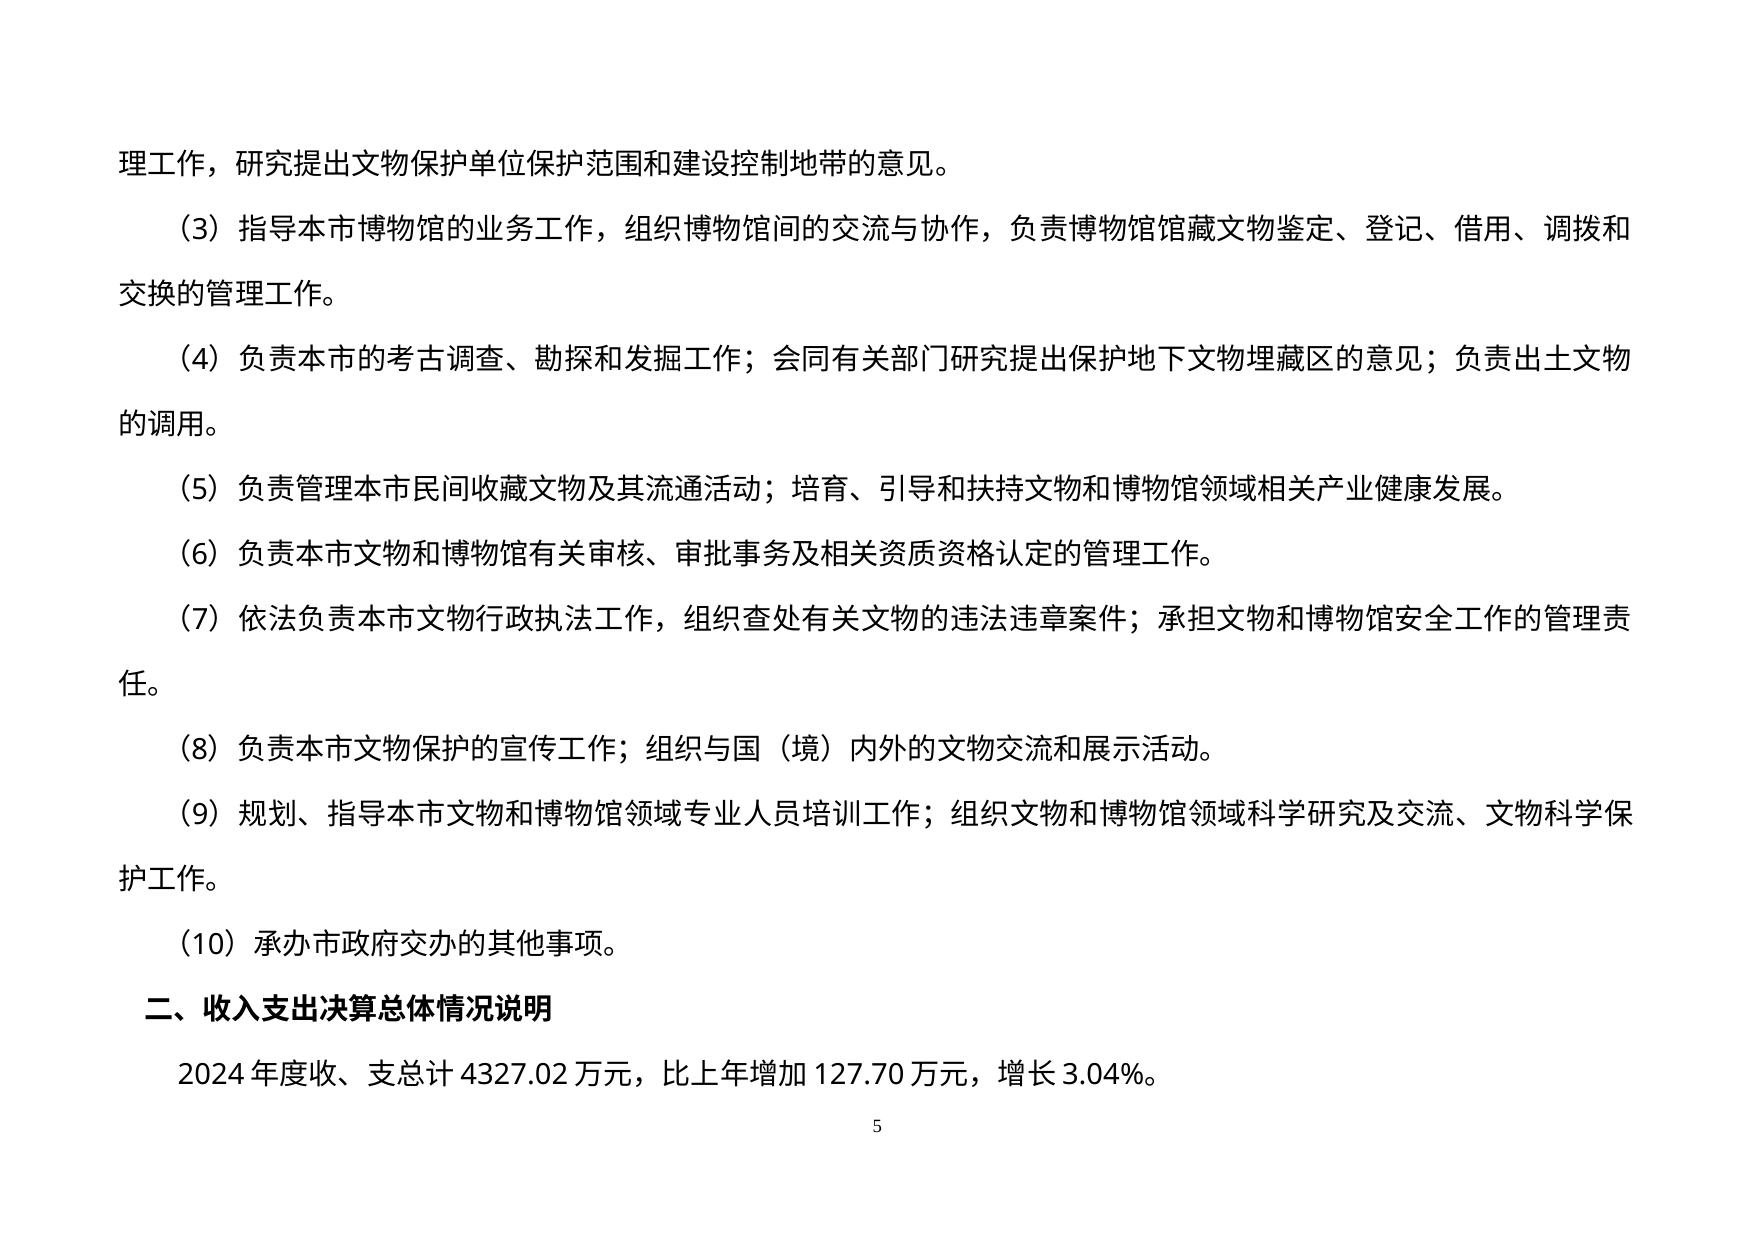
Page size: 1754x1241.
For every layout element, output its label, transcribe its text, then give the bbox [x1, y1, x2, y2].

text （6）负责本市文物和博物馆有关审核、审批事务及相关资质资格认定的管理工作。 [118, 519, 1636, 584]
text （3）指导本市博物馆的业务工作，组织博物馆间的交流与协作，负责博物馆馆藏文物鉴定、登记、借用、调拨和交换的管理工作。 [118, 194, 1636, 324]
text 2024年度收、支总计4327.02万元，比上年增加127.70万元，增长3.04%。 [118, 1039, 1636, 1104]
text （5）负责管理本市民间收藏文物及其流通活动；培育、引导和扶持文物和博物馆领域相关产业健康发展。 [118, 454, 1636, 519]
text （10）承办市政府交办的其他事项。 [118, 909, 1636, 974]
text 二、收入支出决算总体情况说明 [118, 974, 1636, 1039]
text （4）负责本市的考古调查、勘探和发掘工作；会同有关部门研究提出保护地下文物埋藏区的意见；负责出土文物的调用。 [118, 324, 1636, 454]
text （8）负责本市文物保护的宣传工作；组织与国（境）内外的文物交流和展示活动。 [118, 714, 1636, 779]
text （9）规划、指导本市文物和博物馆领域专业人员培训工作；组织文物和博物馆领域科学研究及交流、文物科学保护工作。 [118, 779, 1636, 909]
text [118, 129, 1636, 194]
text （7）依法负责本市文物行政执法工作，组织查处有关文物的违法违章案件；承担文物和博物馆安全工作的管理责任。 [118, 584, 1636, 714]
